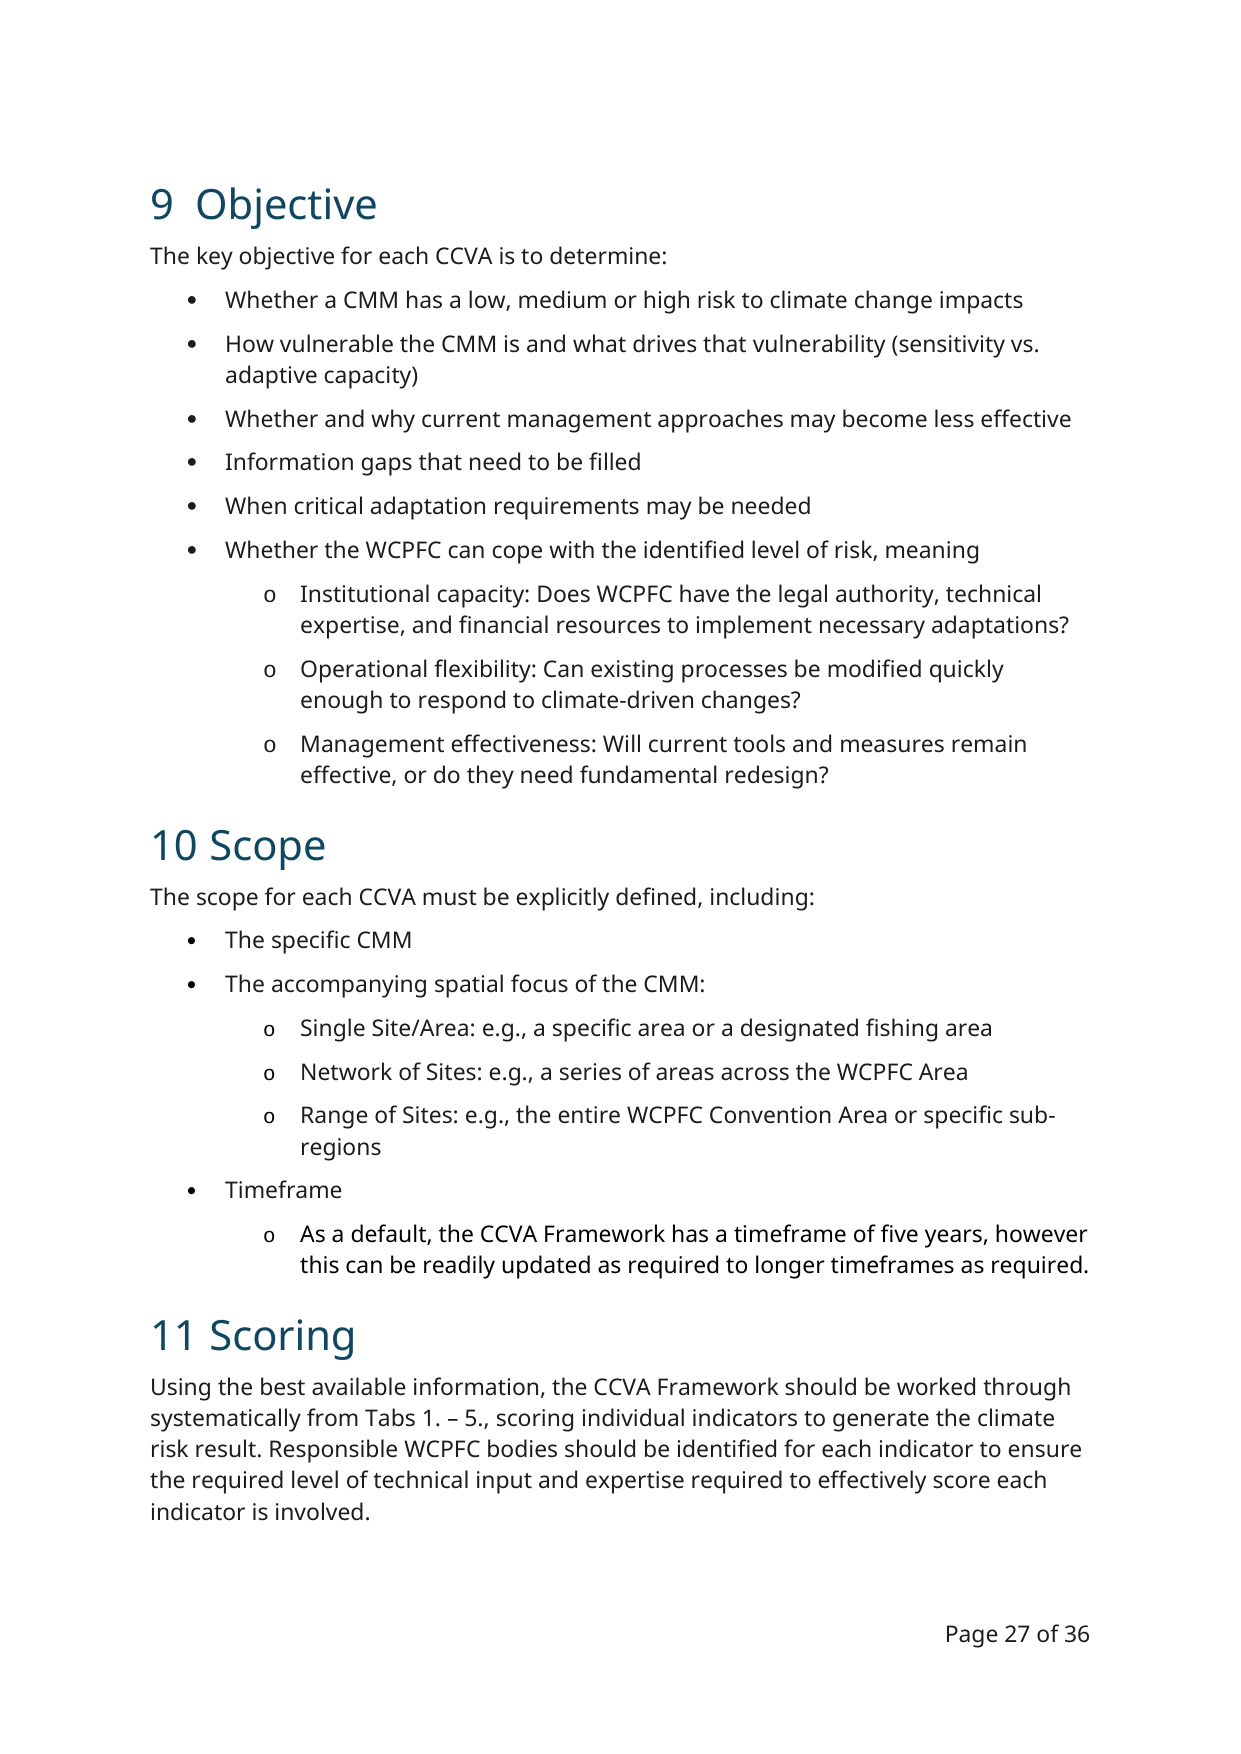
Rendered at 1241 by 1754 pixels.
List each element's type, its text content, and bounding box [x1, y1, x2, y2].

list Information gaps that need to be filled [188, 446, 1090, 478]
list The accompanying spatial focus of the CMM: [188, 968, 1090, 999]
list As a default, the CCVA Framework has a timeframe of five years, however this can be readily updated as required to longer timeframes as required. [263, 1218, 1090, 1281]
text The key objective for each CCVA is to determine: [150, 240, 1090, 271]
list When critical adaptation requirements may be needed [188, 490, 1090, 521]
text Using the best available information, the CCVA Framework should be worked through systematically from Tabs 1. – 5., scoring individual indicators to generate the climate risk result. Responsible WCPFC bodies should be identified for each indicator to ensure the required level of technical input and expertise required to effectively score each indicator is involved. [150, 1371, 1090, 1527]
list Timeframe [188, 1174, 1090, 1206]
list Whether a CMM has a low, medium or high risk to climate change impacts [188, 284, 1090, 315]
subtitle Scope [150, 815, 1090, 872]
list Whether and why current management approaches may become less effective [188, 403, 1090, 434]
text The scope for each CCVA must be explicitly defined, including: [150, 881, 1090, 912]
list Management effectiveness: Will current tools and measures remain effective, or do they need fundamental redesign? [263, 728, 1090, 790]
list Range of Sites: e.g., the entire WCPFC Convention Area or specific sub-regions [263, 1099, 1090, 1162]
list Institutional capacity: Does WCPFC have the legal authority, technical expertise, and financial resources to implement necessary adaptations? [263, 578, 1090, 640]
list Whether the WCPFC can cope with the identified level of risk, meaning [188, 534, 1090, 565]
list How vulnerable the CMM is and what drives that vulnerability (sensitivity vs. adaptive capacity) [188, 328, 1090, 390]
list Network of Sites: e.g., a series of areas across the WCPFC Area [263, 1056, 1090, 1087]
subtitle Objective [150, 175, 1090, 232]
subtitle Scoring [150, 1306, 1090, 1362]
list Operational flexibility: Can existing processes be modified quickly enough to respond to climate-driven changes? [263, 653, 1090, 715]
list Single Site/Area: e.g., a specific area or a designated fishing area [263, 1012, 1090, 1043]
list The specific CMM [188, 924, 1090, 956]
